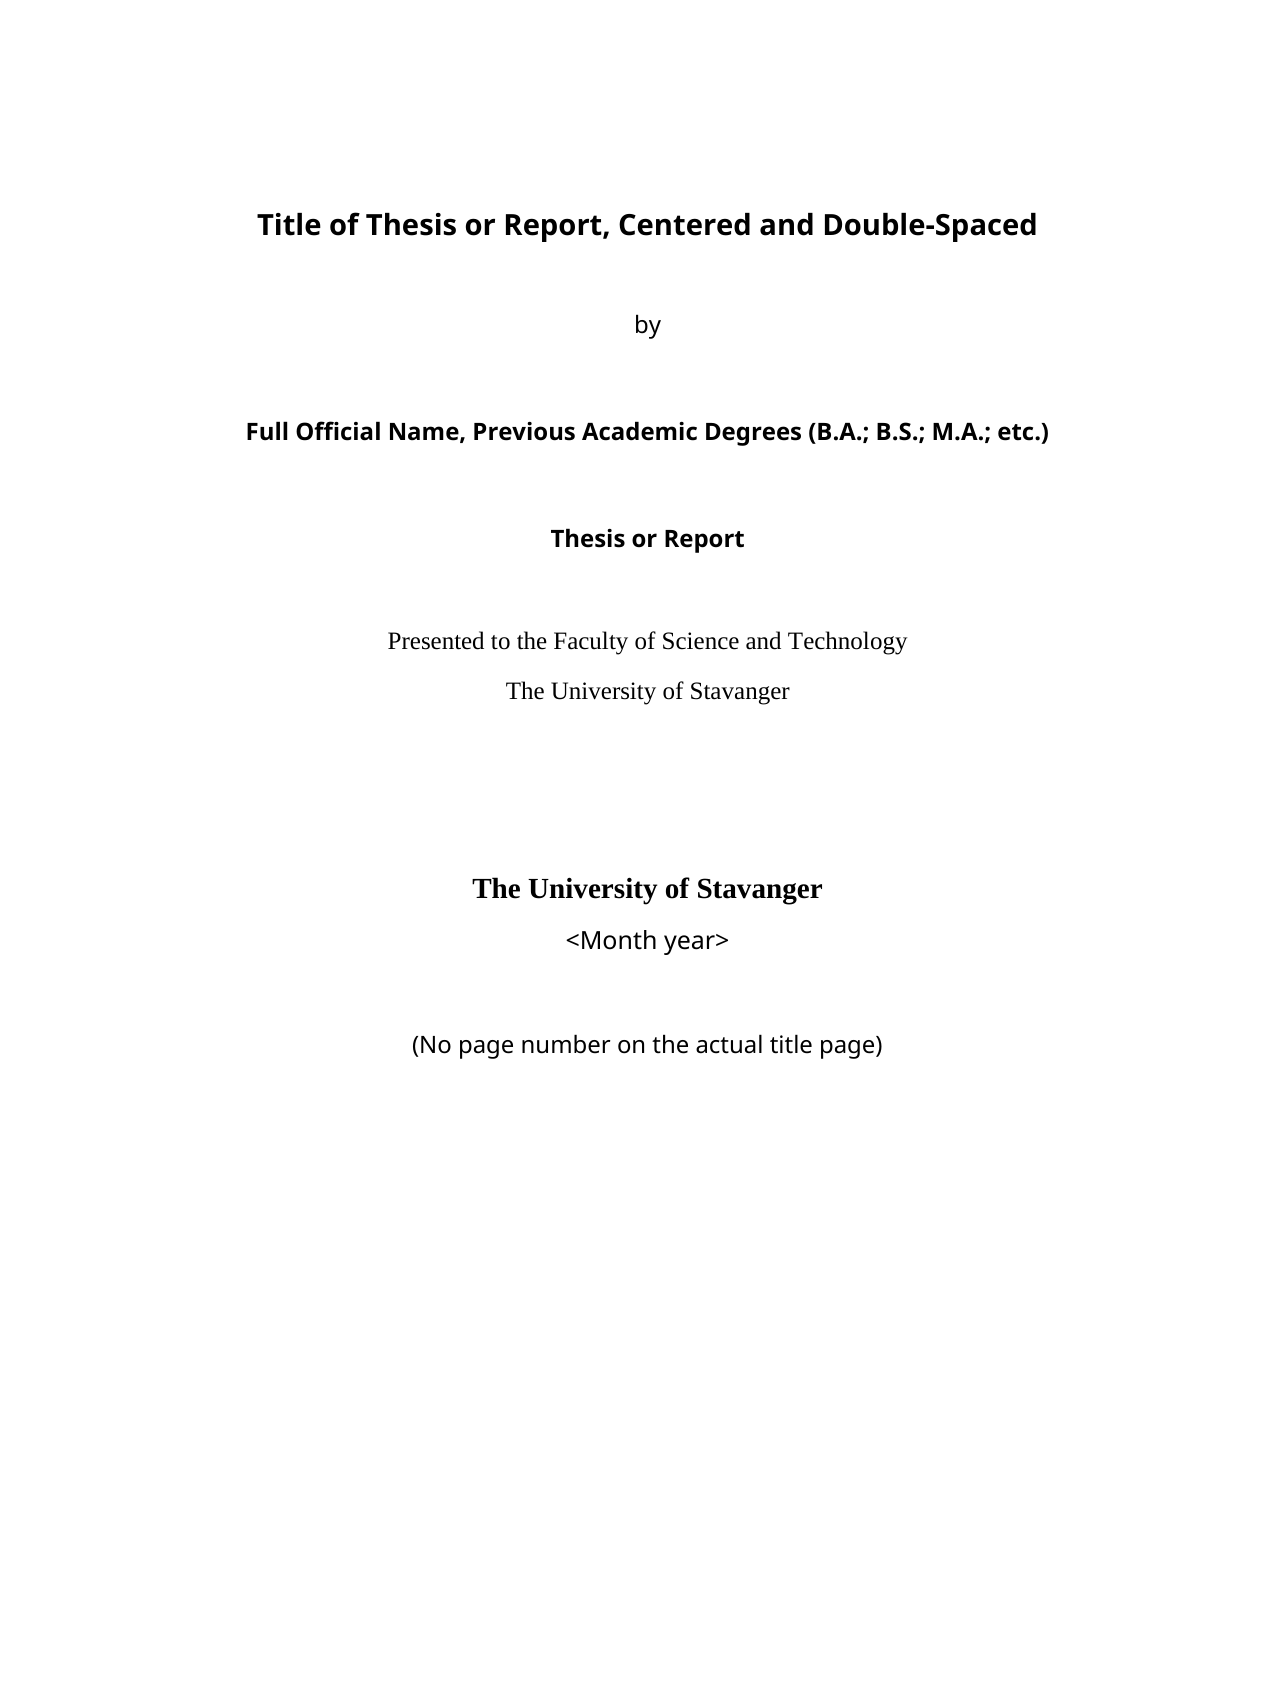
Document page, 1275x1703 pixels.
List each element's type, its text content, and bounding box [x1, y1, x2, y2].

text Full Official Name, Previous Academic Degrees (B.A.; B.S.; M.A.; etc.) [164, 415, 1130, 447]
text by [164, 308, 1130, 341]
text The University of Stavanger [164, 655, 1130, 705]
text Title of Thesis or Report, Centered and Double-Spaced [164, 186, 1130, 244]
text Thesis or Report [164, 521, 1130, 554]
text <Month year> [164, 905, 1130, 957]
text (No page number on the actual title page) [164, 1008, 1130, 1060]
subtitle The University of Stavanger [164, 855, 1130, 905]
text Presented to the Faculty of Science and Technology [164, 605, 1130, 655]
